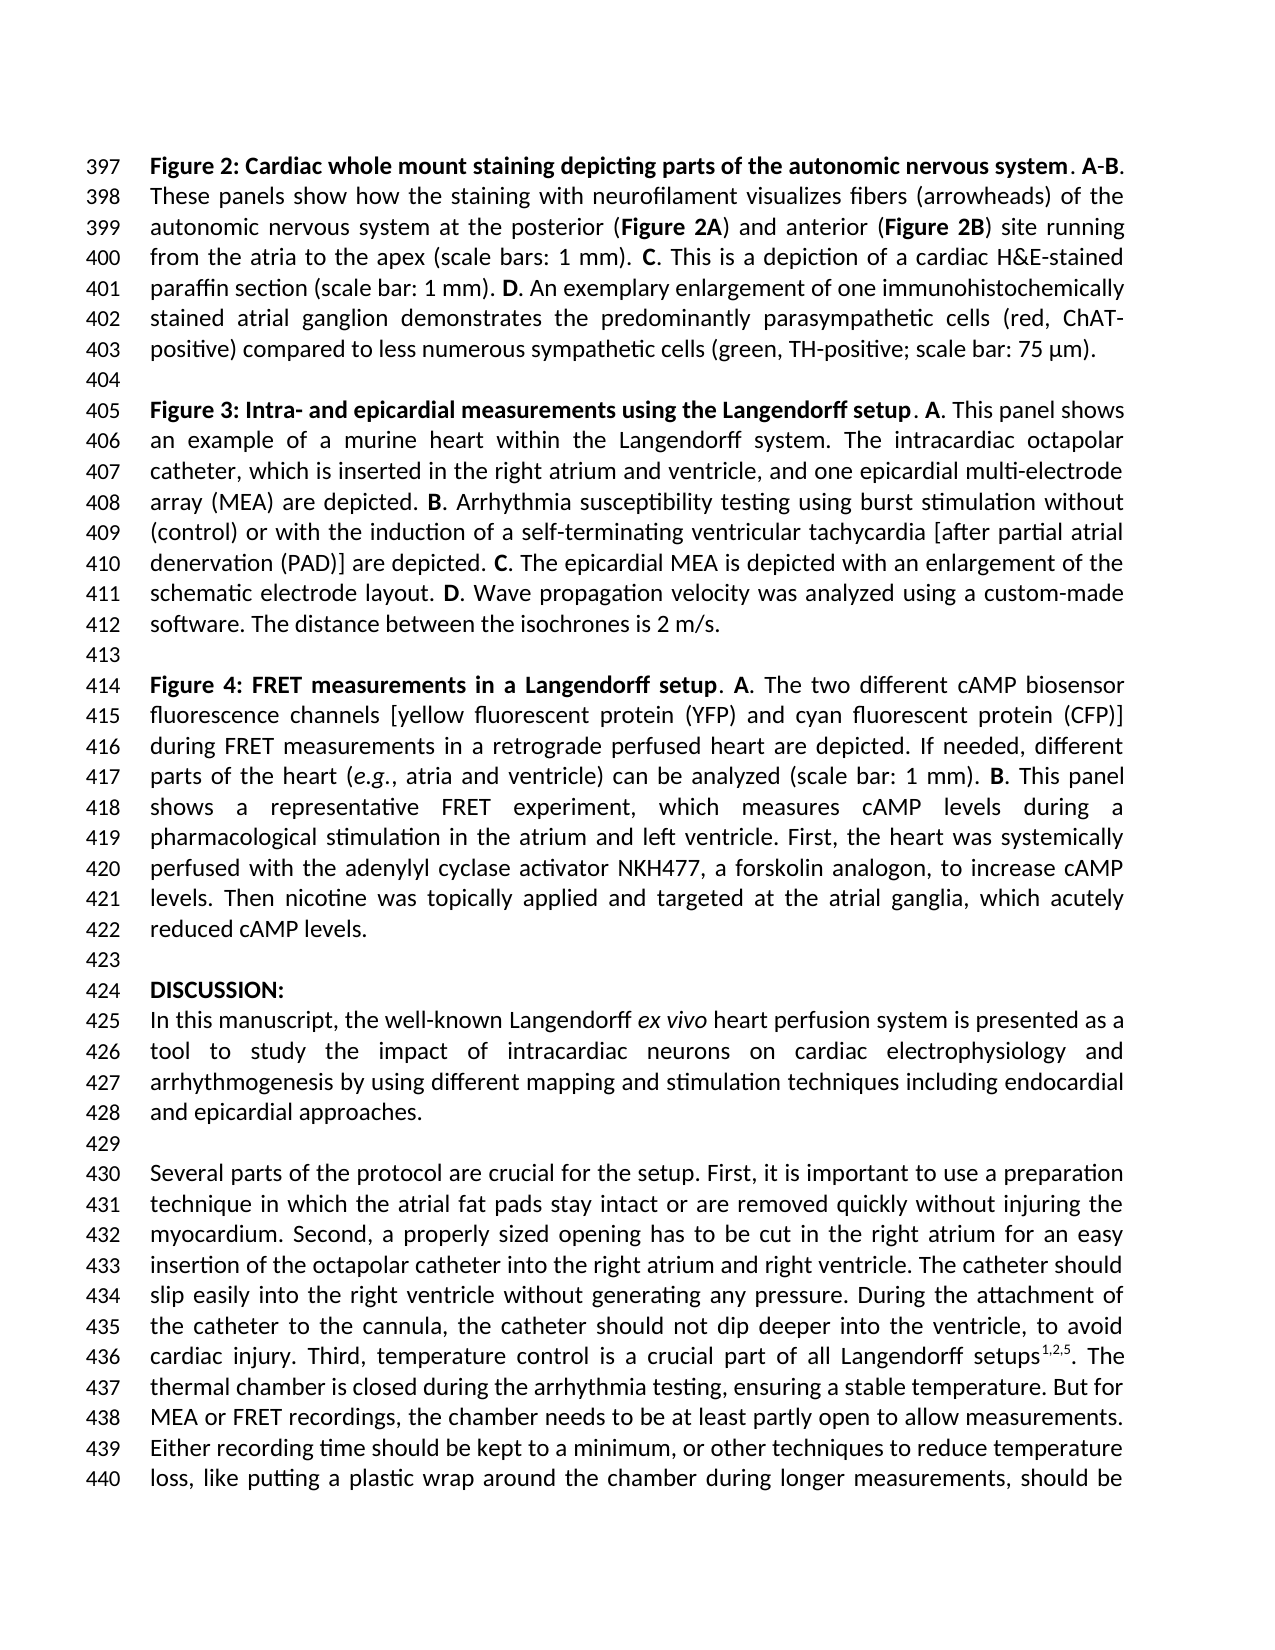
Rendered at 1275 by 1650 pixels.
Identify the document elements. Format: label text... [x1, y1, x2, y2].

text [150, 1157, 1125, 1493]
text Figure 3: Intra- and epicardial measurements using the Langendorff setup. A. This panel shows an example of a murine heart within the Langendorff system. The intracardiac octapolar catheter, which is inserted in the right atrium and ventricle, and one epicardial multi-electrode array (MEA) are depicted. B. Arrhythmia susceptibility testing using burst stimulation without (control) or with the induction of a self-terminating ventricular tachycardia [after partial atrial denervation (PAD)] are depicted. C. The epicardial MEA is depicted with an enlargement of the schematic electrode layout. D. Wave propagation velocity was analyzed using a custom-made software. The distance between the isochrones is 2 m/s. [150, 394, 1125, 638]
text DISCUSSION: [150, 974, 1125, 1004]
text Figure 2: Cardiac whole mount staining depicting parts of the autonomic nervous system. A-B. These panels show how the staining with neurofilament visualizes fibers (arrowheads) of the autonomic nervous system at the posterior (Figure 2A) and anterior (Figure 2B) site running from the atria to the apex (scale bars: 1 mm). C. This is a depiction of a cardiac H&E-stained paraffin section (scale bar: 1 mm). D. An exemplary enlargement of one immunohistochemically stained atrial ganglion demonstrates the predominantly parasympathetic cells (red, ChAT-positive) compared to less numerous sympathetic cells (green, TH-positive; scale bar: 75 µm). [150, 150, 1125, 364]
text Figure 4: FRET measurements in a Langendorff setup. A. The two different cAMP biosensor fluorescence channels [yellow fluorescent protein (YFP) and cyan fluorescent protein (CFP)] during FRET measurements in a retrograde perfused heart are depicted. If needed, different parts of the heart (e.g., atria and ventricle) can be analyzed (scale bar: 1 mm). B. This panel shows a representative FRET experiment, which measures cAMP levels during a pharmacological stimulation in the atrium and left ventricle. First, the heart was systemically perfused with the adenylyl cyclase activator NKH477, a forskolin analogon, to increase cAMP levels. Then nicotine was topically applied and targeted at the atrial ganglia, which acutely reduced cAMP levels. [150, 669, 1125, 943]
text In this manuscript, the well-known Langendorff ex vivo heart perfusion system is presented as a tool to study the impact of intracardiac neurons on cardiac electrophysiology and arrhythmogenesis by using different mapping and stimulation techniques including endocardial and epicardial approaches. [150, 1004, 1125, 1127]
